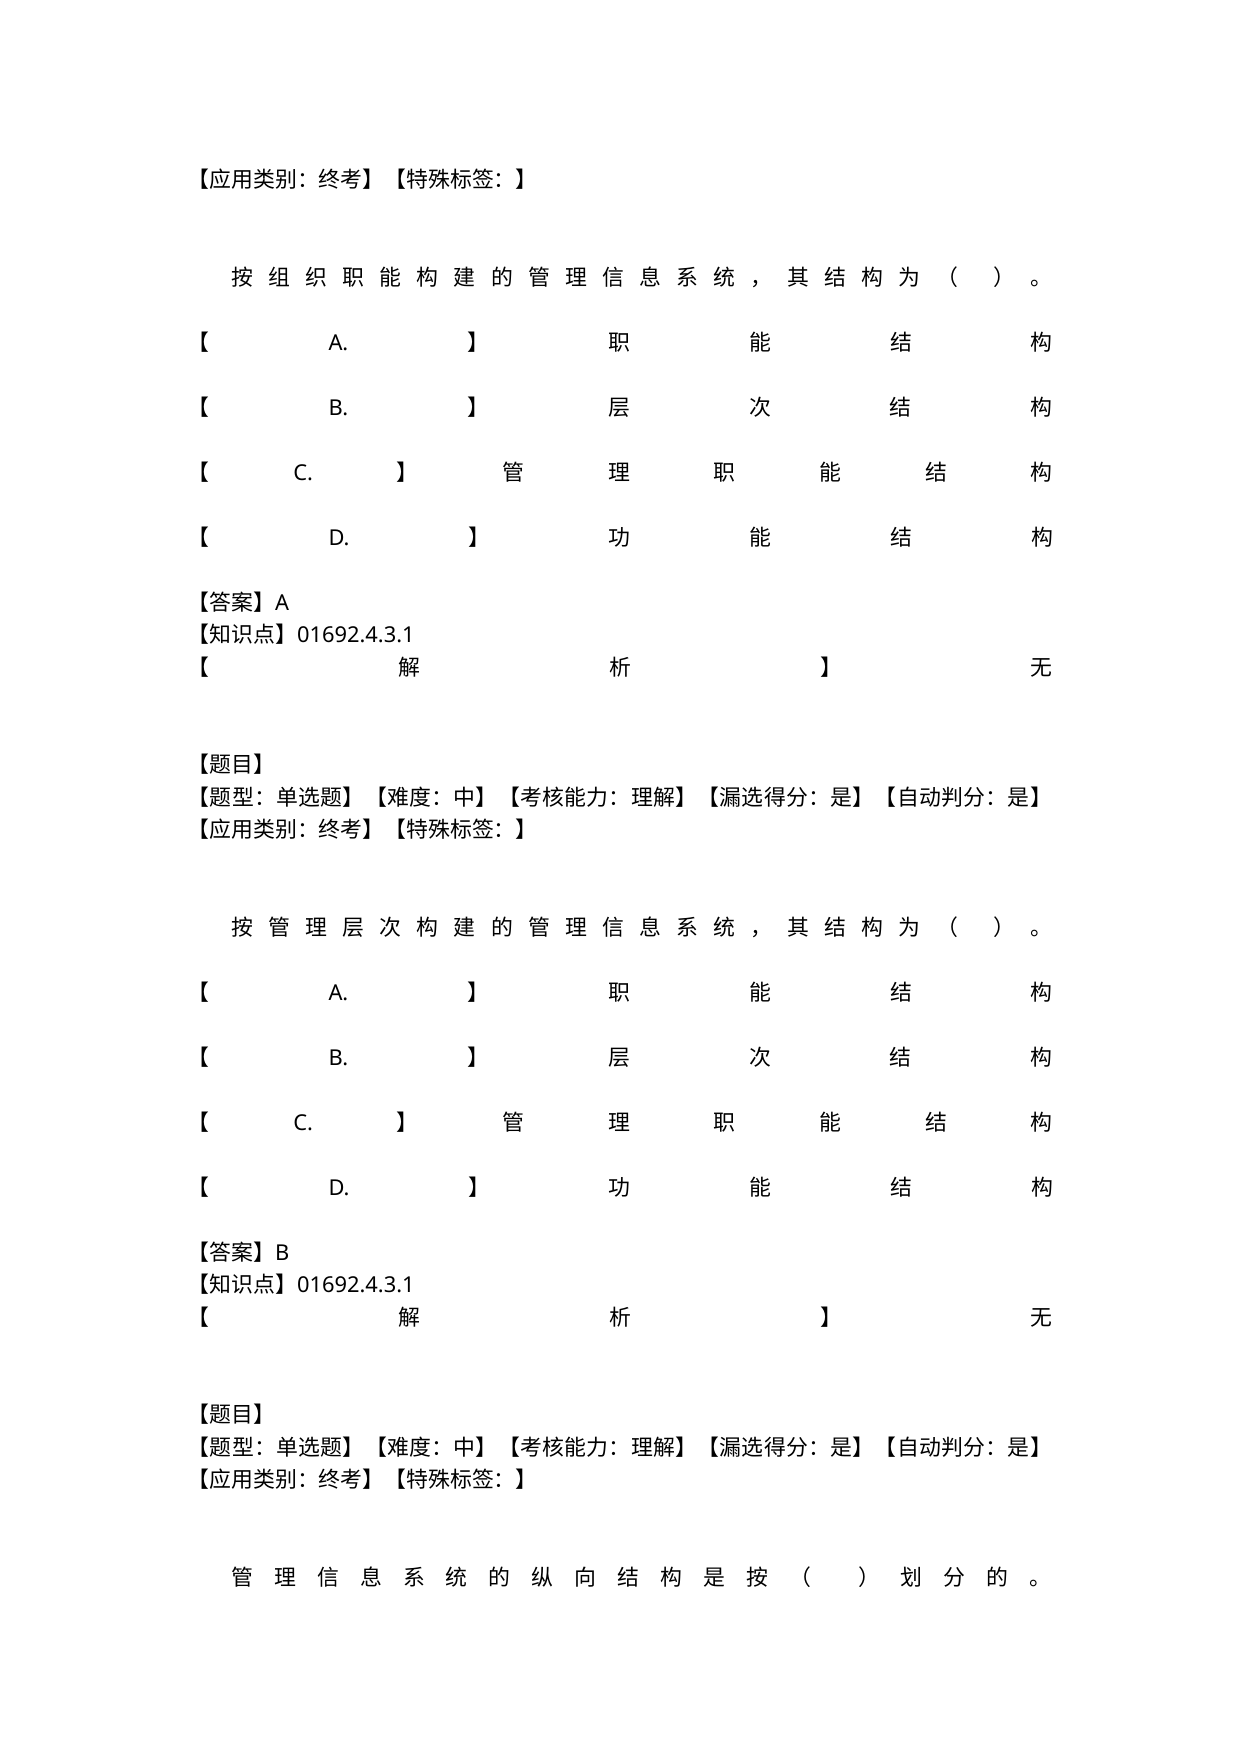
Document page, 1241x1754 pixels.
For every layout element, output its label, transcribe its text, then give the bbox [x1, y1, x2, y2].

text 【C.】管理职能结构 [187, 454, 1053, 519]
text 【知识点】01692.4.3.1 [187, 617, 1053, 649]
text 【B.】层次结构 [187, 1039, 1053, 1104]
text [187, 1494, 1053, 1592]
text 【答案】A [187, 584, 1053, 617]
text 【解析】无 [187, 649, 1053, 714]
text 【题型：单选题】【难度：中】【考核能力：理解】【漏选得分：是】【自动判分：是】【应用类别：终考】【特殊标签：】 [187, 779, 1053, 844]
text 按组织职能构建的管理信息系统，其结构为（ ）。 [187, 194, 1053, 324]
text 【A.】职能结构 [187, 974, 1053, 1039]
text 【题目】 [187, 747, 1053, 779]
text 【知识点】01692.4.3.1 [187, 1267, 1053, 1299]
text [187, 162, 1053, 194]
text 【题型：单选题】【难度：中】【考核能力：理解】【漏选得分：是】【自动判分：是】【应用类别：终考】【特殊标签：】 [187, 1429, 1053, 1494]
text 【D.】功能结构 [187, 1169, 1053, 1234]
text 【解析】无 [187, 1299, 1053, 1364]
text 【A.】职能结构 [187, 324, 1053, 389]
text 【C.】管理职能结构 [187, 1104, 1053, 1169]
text 按管理层次构建的管理信息系统，其结构为（ ）。 [187, 844, 1053, 974]
text 【题目】 [187, 1397, 1053, 1429]
text 【答案】B [187, 1234, 1053, 1267]
text 【B.】层次结构 [187, 389, 1053, 454]
text 【D.】功能结构 [187, 519, 1053, 584]
